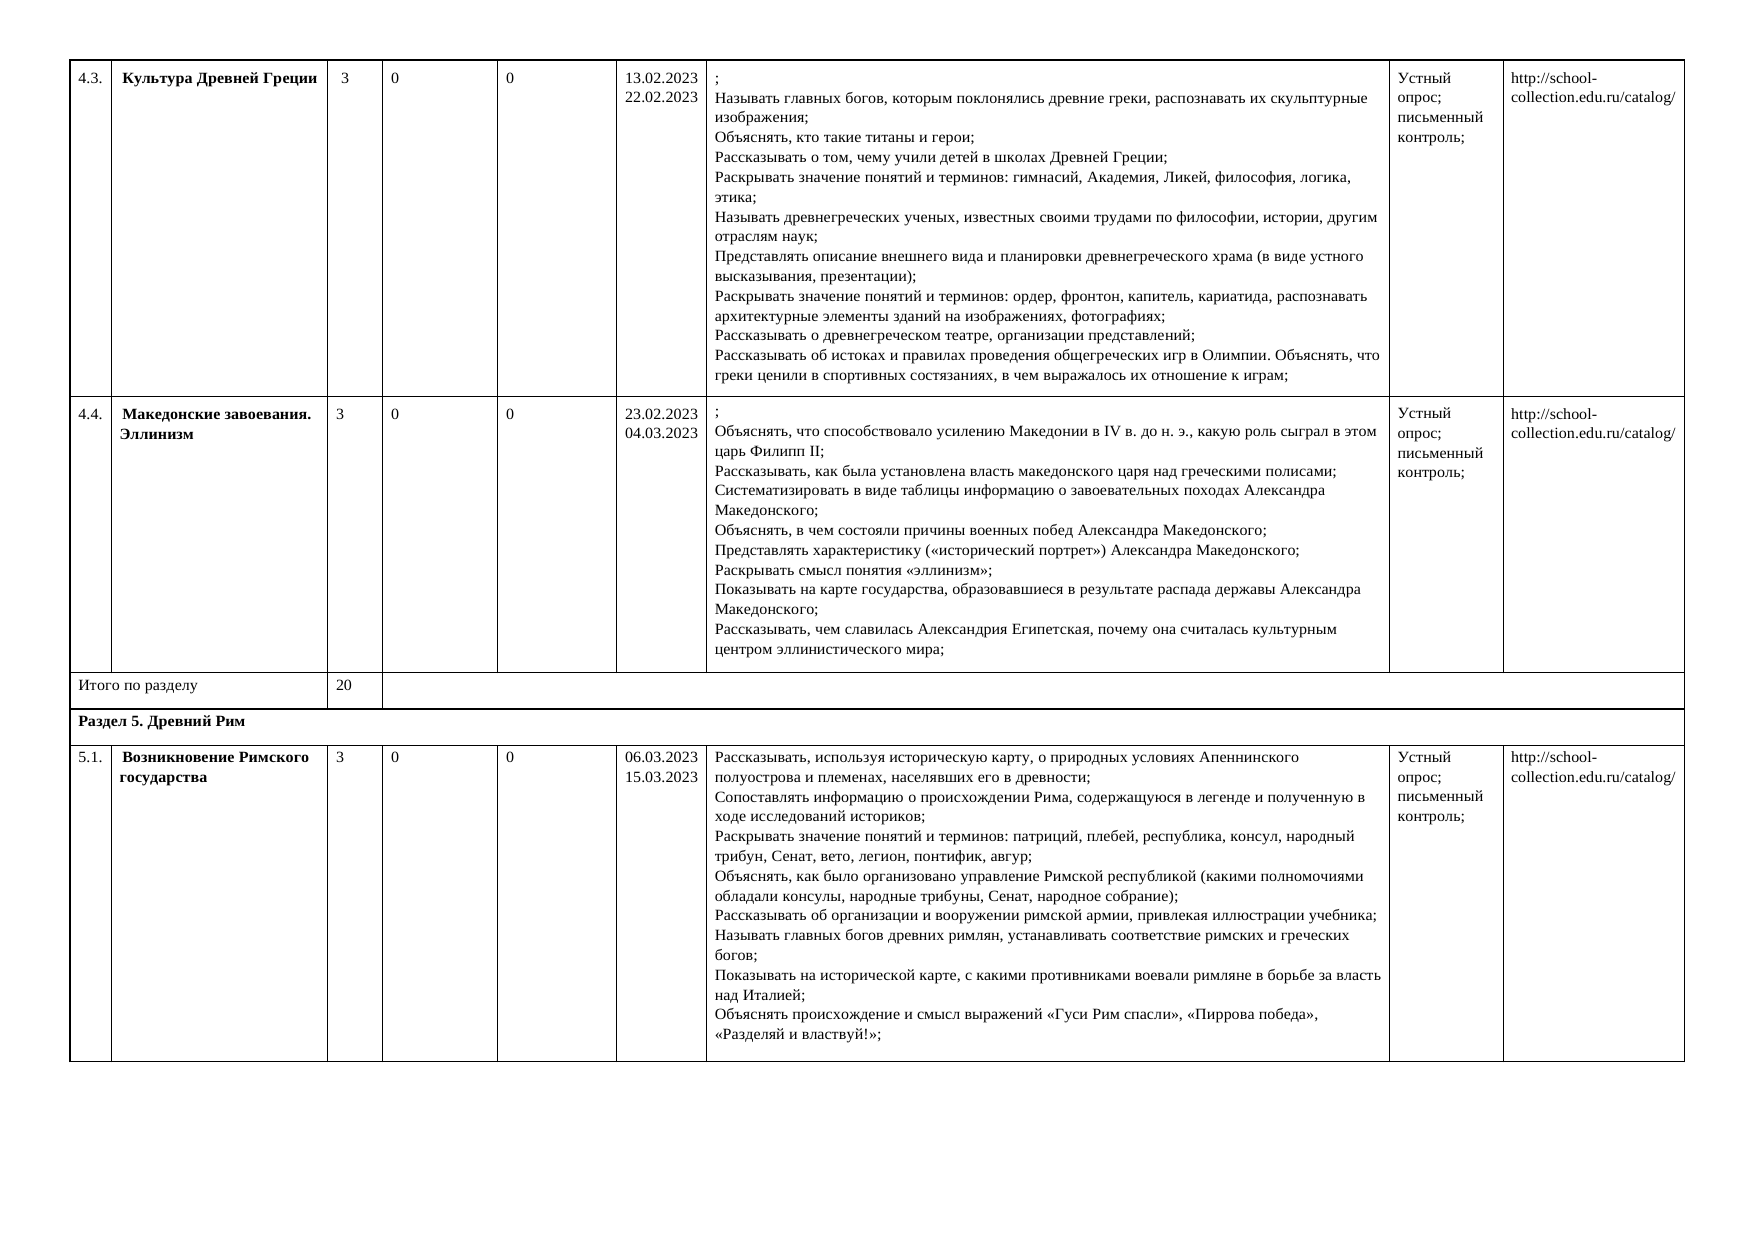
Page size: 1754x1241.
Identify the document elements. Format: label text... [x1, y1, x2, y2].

text Устный опрос; письменный контроль; [1397, 68, 1487, 146]
text Называть древнегреческих ученых, известных своими трудами по философии, истории, другим отраслям наук; [714, 207, 1383, 245]
text Рассказывать о том, чему учили детей в школах Древней Греции; [714, 148, 1384, 166]
text 23.02.2023 04.03.2023 [621, 404, 698, 442]
text Итого по разделу 20 [78, 675, 1678, 693]
text Устный опрос; письменный контроль; [1397, 404, 1487, 481]
text Раскрывать значение понятий и терминов: гимнасий, Академия, Ликей, философия, логика, этика; [714, 168, 1357, 206]
text Объяснять, как было организовано управление Римской республикой (какими полномочиями обладали консулы, народные трибуны, Сенат, народное собрание); [714, 867, 1369, 904]
text Показывать на исторической карте, с какими противниками воевали римляне в борьбе за власть над Италией; [714, 966, 1386, 1003]
text Устный опрос; письменный контроль; [1397, 748, 1487, 825]
text http://school-collection.edu.ru/catalog/ [1511, 404, 1680, 442]
text Раскрывать значение понятий и терминов: ордер, фронтон, капитель, кариатида, распознавать архитектурные элементы зданий на изображениях, фотографиях; [714, 287, 1373, 324]
text 06.03.2023 15.03.2023 [621, 748, 698, 786]
text Рассказывать, как была установлена власть македонского царя над греческими полисами; Систематизировать в виде таблицы информацию о завоевательных походах Александра Македонского; [714, 461, 1342, 519]
text ; [714, 402, 1384, 420]
text Сопоставлять информацию о происхождении Рима, содержащуюся в легенде и полученную в ходе исследований историков; [714, 787, 1371, 825]
text Называть главных богов, которым поклонялись древние греки, распознавать их скульптурные изображения; [714, 88, 1374, 126]
text 4.3. Культура Древней Греции 3 0 0 [78, 68, 516, 86]
text Объяснять, что способствовало усилению Македонии в IV в. до н. э., какую роль сыграл в этом царь Филипп II; [714, 422, 1382, 459]
text Рассказывать об истоках и правилах проведения общегреческих игр в Олимпии. Объяснять, что греки ценили в спортивных состязаниях, в чем выражалось их отношение к играм; [714, 346, 1386, 384]
text Рассказывать, используя историческую карту, о природных условиях Апеннинского полуострова и племенах, населявших его в древности; [714, 748, 1305, 786]
text Рассказывать о древнегреческом театре, организации представлений; [714, 326, 1384, 344]
text http://school-collection.edu.ru/catalog/ [1511, 68, 1680, 106]
text Раскрывать значение понятий и терминов: патриций, плебей, республика, консул, народный трибун, Сенат, вето, легион, понтифик, авгур; [714, 827, 1360, 865]
text Представлять описание внешнего вида и планировки древнегреческого храма (в виде устного высказывания, презентации); [714, 247, 1370, 285]
text 4.4. Македонские завоевания. 3 0 0 Эллинизм [78, 405, 518, 442]
text Рассказывать, чем славилась Александрия Египетская, почему она считалась культурным центром эллинистического мира; [714, 620, 1342, 657]
text Раздел 5. Древний Рим [78, 712, 1678, 729]
text Показывать на карте государства, образовавшиеся в результате распада державы Александра Македонского; [714, 580, 1367, 618]
text Объяснять, в чем состояли причины военных побед Александра Македонского; Представлять характеристику («исторический портрет») Александра Македонского; Раскрывать смысл понятия «эллинизм»; [714, 521, 1306, 578]
text ; [714, 68, 1384, 86]
text Объяснять происхождение и смысл выражений «Гуси Рим спасли», «Пиррова победа», «Разделяй и властвуй!»; [714, 1005, 1324, 1043]
text 5.1. Возникновение Римского 3 0 0 государства [78, 748, 518, 786]
text http://school-collection.edu.ru/catalog/ [1511, 748, 1680, 786]
text Рассказывать об организации и вооружении римской армии, привлекая иллюстрации учебника; Называть главных богов древних римлян, устанавливать соответствие римских и греческих богов; [714, 906, 1383, 964]
text Объяснять, кто такие титаны и герои; [714, 128, 1384, 146]
text 13.02.2023 22.02.2023 [621, 68, 698, 106]
